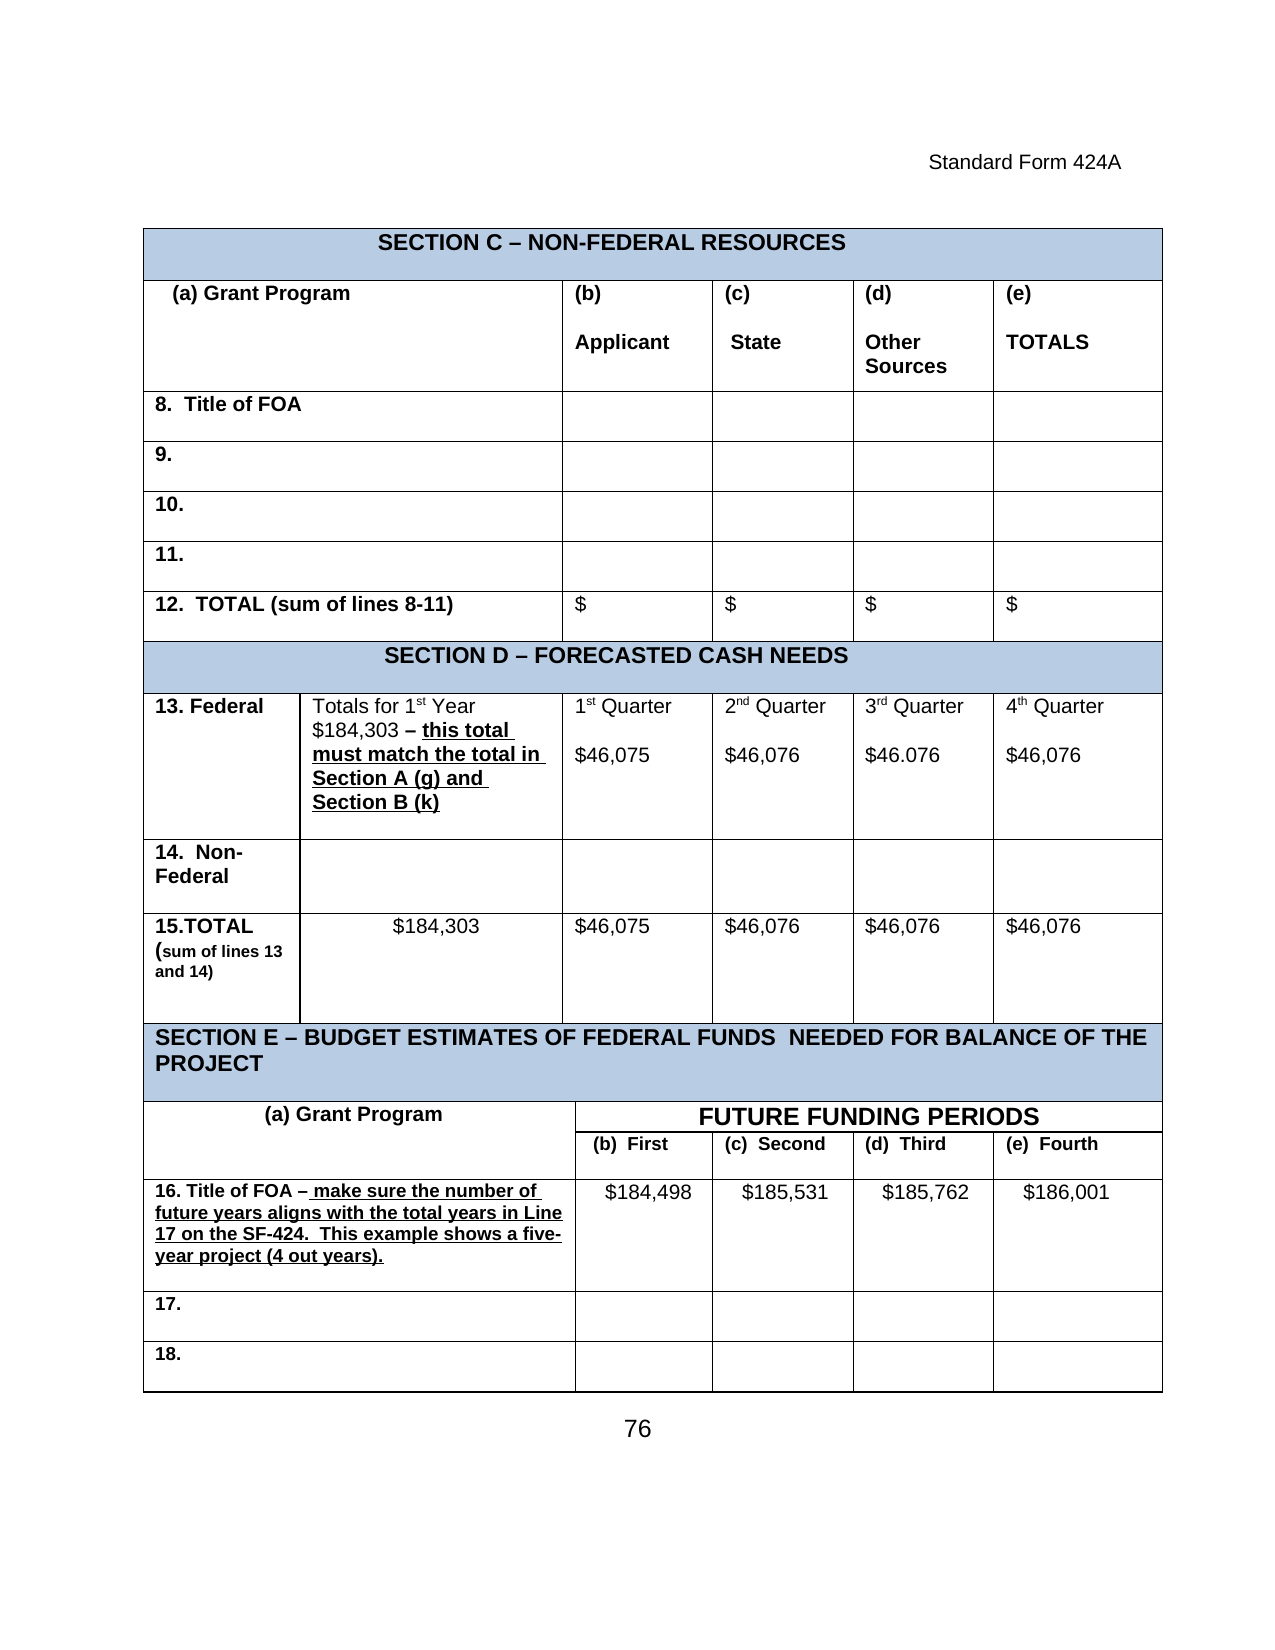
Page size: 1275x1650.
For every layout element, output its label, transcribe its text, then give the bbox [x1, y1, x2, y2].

table_cell FUTURE FUNDING PERIODS [576, 1102, 1162, 1131]
table_cell Totals for 1st Year $184,303 – this total must match the total in Section A (g) and Section B (k) [301, 694, 562, 839]
table_cell [713, 1292, 853, 1341]
table_cell [994, 492, 1162, 541]
table_cell (e) Fourth [994, 1133, 1162, 1179]
table_cell 9. [144, 442, 562, 491]
table_cell [994, 1342, 1162, 1391]
table_cell [854, 1292, 993, 1341]
table_cell [713, 840, 853, 913]
table_cell $184,303 [301, 914, 562, 1022]
table_cell [713, 392, 853, 441]
table_cell (e) TOTALS [994, 281, 1162, 391]
table_cell [563, 840, 712, 913]
table_cell $46,075 [563, 914, 712, 1022]
table_cell $185,762 [854, 1180, 993, 1291]
table_cell [713, 1342, 853, 1391]
table_cell [994, 542, 1162, 591]
table_cell [713, 442, 853, 491]
table_cell 14. Non-Federal [144, 840, 299, 913]
table_cell [854, 442, 993, 491]
table_cell [563, 492, 712, 541]
table_cell (b) Applicant [563, 281, 712, 391]
table_cell [713, 492, 853, 541]
table_cell [563, 542, 712, 591]
text Standard Form 424A [150, 150, 1125, 174]
table_cell (b) First [576, 1133, 712, 1179]
table_cell [576, 1342, 712, 1391]
table_cell $46,076 [713, 914, 853, 1022]
table_cell $46,076 [994, 914, 1162, 1022]
table_cell [576, 1292, 712, 1341]
table_cell 8. Title of FOA [144, 392, 562, 441]
table_header SECTION C – NON-FEDERAL RESOURCES [144, 229, 1162, 280]
table_cell (d) Other Sources [854, 281, 993, 391]
table_cell [563, 392, 712, 441]
table_cell [854, 492, 993, 541]
table_cell 4th Quarter $46,076 [994, 694, 1162, 839]
table_cell $ [563, 592, 712, 641]
table_cell (c) State [713, 281, 853, 391]
table_cell [994, 1292, 1162, 1341]
table_cell [854, 840, 993, 913]
table_cell [994, 840, 1162, 913]
table_cell 1st Quarter $46,075 [563, 694, 712, 839]
table_cell $184,498 [576, 1180, 712, 1291]
table_cell 17. [144, 1292, 575, 1341]
table_cell [854, 392, 993, 441]
table_cell [854, 1342, 993, 1391]
table_cell 15.TOTAL (sum of lines 13 and 14) [144, 914, 299, 1022]
table_cell SECTION D – FORECASTED CASH NEEDS [144, 642, 1162, 693]
table_cell 2nd Quarter $46,076 [713, 694, 853, 839]
table_cell 13. Federal [144, 694, 299, 839]
table_cell 3rd Quarter $46.076 [854, 694, 993, 839]
table_cell 16. Title of FOA – make sure the number of future years aligns with the total years in Line 17 on the SF-424. This example shows a five-year project (4 out years). [144, 1180, 575, 1291]
table_cell [854, 542, 993, 591]
table_cell $186,001 [994, 1180, 1162, 1291]
table_cell $185,531 [713, 1180, 853, 1291]
table_cell 18. [144, 1342, 575, 1391]
table_cell 12. TOTAL (sum of lines 8-11) [144, 592, 562, 641]
table_cell $ [713, 592, 853, 641]
table_cell (c) Second [713, 1133, 853, 1179]
table_cell (a) Grant Program [144, 1102, 575, 1179]
table_cell [563, 442, 712, 491]
table_cell $46,076 [854, 914, 993, 1022]
table_cell 11. [144, 542, 562, 591]
table_cell $ [994, 592, 1162, 641]
table_cell [994, 392, 1162, 441]
table_cell SECTION E – BUDGET ESTIMATES OF FEDERAL FUNDS NEEDED FOR BALANCE OF THE PROJECT [144, 1024, 1162, 1101]
table_cell [994, 442, 1162, 491]
table_cell (a) Grant Program [144, 281, 562, 391]
table_cell $ [854, 592, 993, 641]
table_cell [301, 840, 562, 913]
table_cell 10. [144, 492, 562, 541]
table_cell [713, 542, 853, 591]
table_cell (d) Third [854, 1133, 993, 1179]
